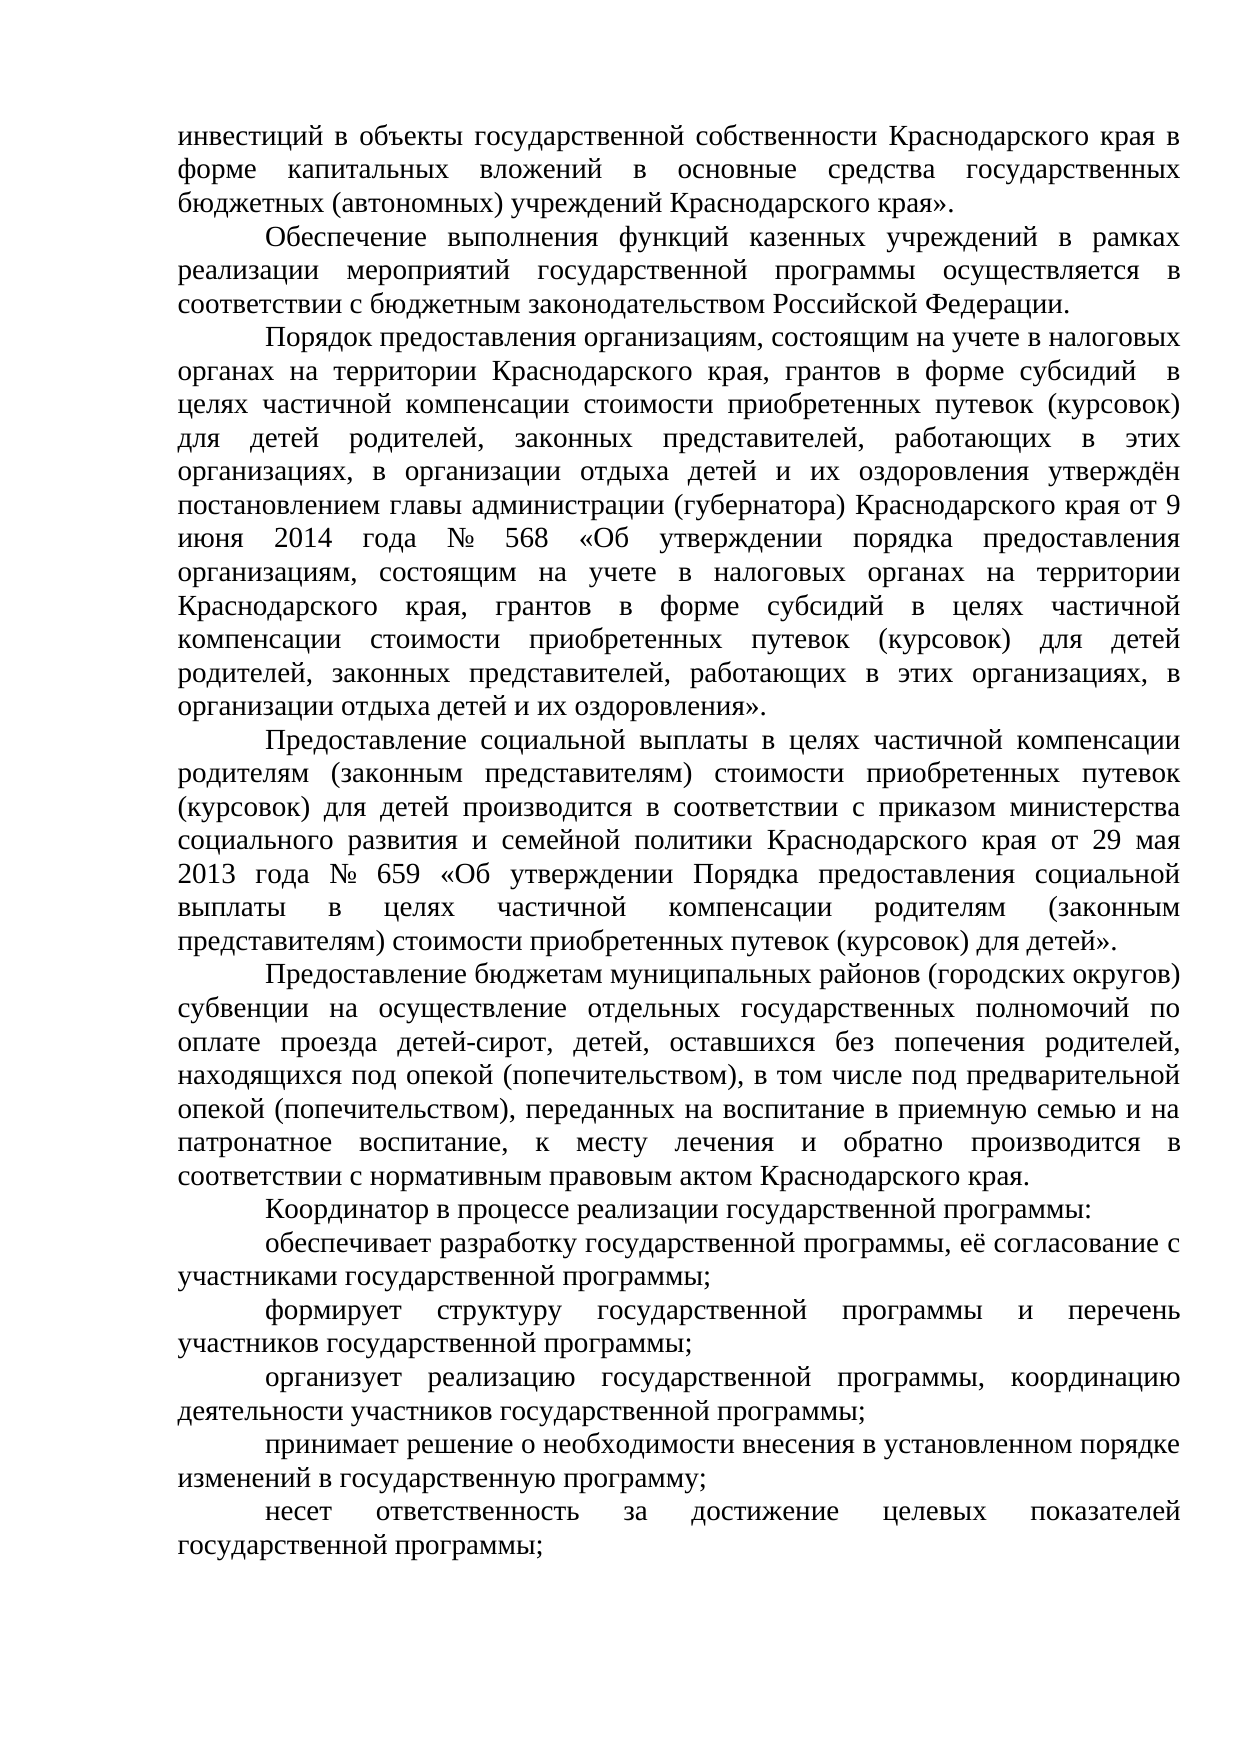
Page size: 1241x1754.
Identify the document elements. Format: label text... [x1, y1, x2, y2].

text несет ответственность за достижение целевых показателей государственной программы; [177, 1493, 1181, 1560]
text Порядок предоставления организациям, состоящим на учете в налоговых органах на территории Краснодарского края, грантов в форме субсидий в целях частичной компенсации стоимости приобретенных путевок (курсовок) для детей родителей, законных представителей, работающих в этих организациях, в организации отдыха детей и их оздоровления утверждён постановлением главы администрации (губернатора) Краснодарского края от 9 июня 2014 года № 568 «Об утверждении порядка предоставления организациям, состоящим на учете в налоговых органах на территории Краснодарского края, грантов в форме субсидий в целях частичной компенсации стоимости приобретенных путевок (курсовок) для детей родителей, законных представителей, работающих в этих организациях, в организации отдыха детей и их оздоровления». [177, 319, 1181, 722]
text Предоставление бюджетам муниципальных районов (городских округов) субвенции на осуществление отдельных государственных полномочий по оплате проезда детей-сирот, детей, оставшихся без попечения родителей, находящихся под опекой (попечительством), в том числе под предварительной опекой (попечительством), переданных на воспитание в приемную семью и на патронатное воспитание, к месту лечения и обратно производится в соответствии с нормативным правовым актом Краснодарского края. [177, 957, 1181, 1191]
text Координатор в процессе реализации государственной программы: [177, 1191, 1181, 1225]
text обеспечивает разработку государственной программы, её согласование с участниками государственной программы; [177, 1225, 1181, 1292]
text Предоставление социальной выплаты в целях частичной компенсации родителям (законным представителям) стоимости приобретенных путевок (курсовок) для детей производится в соответствии с приказом министерства социального развития и семейной политики Краснодарского края от 29 мая 2013 года № 659 «Об утверждении Порядка предоставления социальной выплаты в целях частичной компенсации родителям (законным представителям) стоимости приобретенных путевок (курсовок) для детей». [177, 722, 1181, 957]
text Обеспечение выполнения функций казенных учреждений в рамках реализации мероприятий государственной программы осуществляется в соответствии с бюджетным законодательством Российской Федерации. [177, 219, 1181, 319]
text принимает решение о необходимости внесения в установленном порядке изменений в государственную программу; [177, 1426, 1181, 1493]
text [177, 118, 1181, 219]
text организует реализацию государственной программы, координацию деятельности участников государственной программы; [177, 1359, 1181, 1426]
text формирует структуру государственной программы и перечень участников государственной программы; [177, 1292, 1181, 1359]
